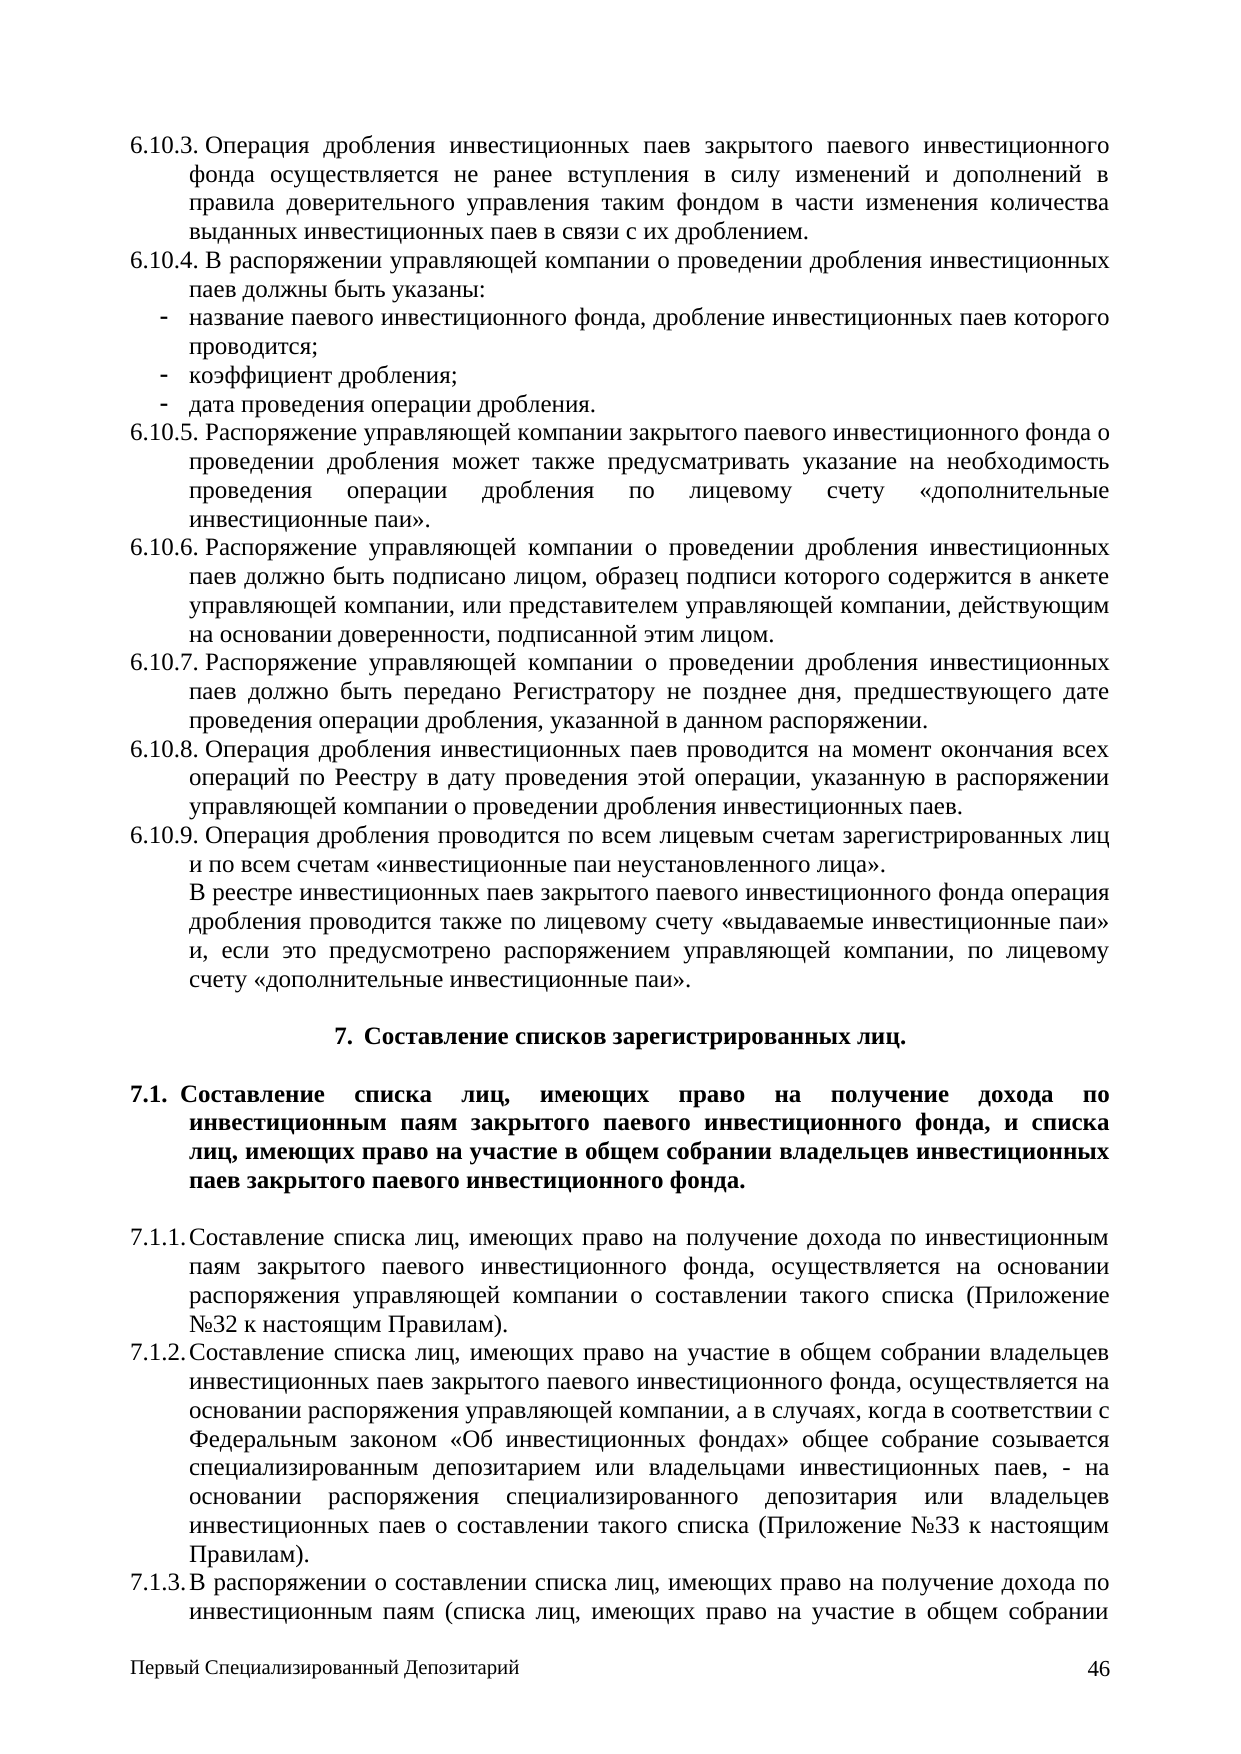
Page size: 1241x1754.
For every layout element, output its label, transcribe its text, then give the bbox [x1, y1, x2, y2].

list Составление списка лиц, имеющих право на получение дохода по инвестиционным паям закрытого паевого инвестиционного фонда, и списка лиц, имеющих право на участие в общем собрании владельцев инвестиционных паев закрытого паевого инвестиционного фонда. [130, 1079, 1110, 1194]
list Составление списков зарегистрированных лиц. [130, 1021, 1110, 1050]
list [130, 1567, 1110, 1625]
list Операция дробления инвестиционных паев проводится на момент окончания всех операций по Реестру в дату проведения этой операции, указанную в распоряжении управляющей компании о проведении дробления инвестиционных паев. [130, 734, 1110, 820]
list Операция дробления инвестиционных паев закрытого паевого инвестиционного фонда осуществляется не ранее вступления в силу изменений и дополнений в правила доверительного управления таким фондом в части изменения количества выданных инвестиционных паев в связи с их дроблением. [130, 130, 1110, 245]
list коэффициент дробления; [159, 360, 1110, 389]
list Распоряжение управляющей компании о проведении дробления инвестиционных паев должно быть подписано лицом, образец подписи которого содержится в анкете управляющей компании, или представителем управляющей компании, действующим на основании доверенности, подписанной этим лицом. [130, 532, 1110, 647]
list дата проведения операции дробления. [159, 389, 1110, 417]
text В реестре инвестиционных паев закрытого паевого инвестиционного фонда операция дробления проводится также по лицевому счету «выдаваемые инвестиционные паи» и, если это предусмотрено распоряжением управляющей компании, по лицевому счету «дополнительные инвестиционные паи». [189, 877, 1110, 992]
list Составление списка лиц, имеющих право на получение дохода по инвестиционным паям закрытого паевого инвестиционного фонда, осуществляется на основании распоряжения управляющей компании о составлении такого списка (Приложение №32 к настоящим Правилам). [130, 1222, 1110, 1337]
list В распоряжении управляющей компании о проведении дробления инвестиционных паев должны быть указаны: [130, 245, 1110, 302]
list название паевого инвестиционного фонда, дробление инвестиционных паев которого проводится; [159, 302, 1110, 360]
list Распоряжение управляющей компании закрытого паевого инвестиционного фонда о проведении дробления может также предусматривать указание на необходимость проведения операции дробления по лицевому счету «дополнительные инвестиционные паи». [130, 417, 1110, 532]
list Операция дробления проводится по всем лицевым счетам зарегистрированных лиц и по всем счетам «инвестиционные паи неустановленного лица». [130, 820, 1110, 877]
list Составление списка лиц, имеющих право на участие в общем собрании владельцев инвестиционных паев закрытого паевого инвестиционного фонда, осуществляется на основании распоряжения управляющей компании, а в случаях, когда в соответствии с Федеральным законом «Об инвестиционных фондах» общее собрание созывается специализированным депозитарием или владельцами инвестиционных паев, - на основании распоряжения специализированного депозитария или владельцев инвестиционных паев о составлении такого списка (Приложение №33 к настоящим Правилам). [130, 1337, 1110, 1567]
list Распоряжение управляющей компании о проведении дробления инвестиционных паев должно быть передано Регистратору не позднее дня, предшествующего дате проведения операции дробления, указанной в данном распоряжении. [130, 647, 1110, 734]
